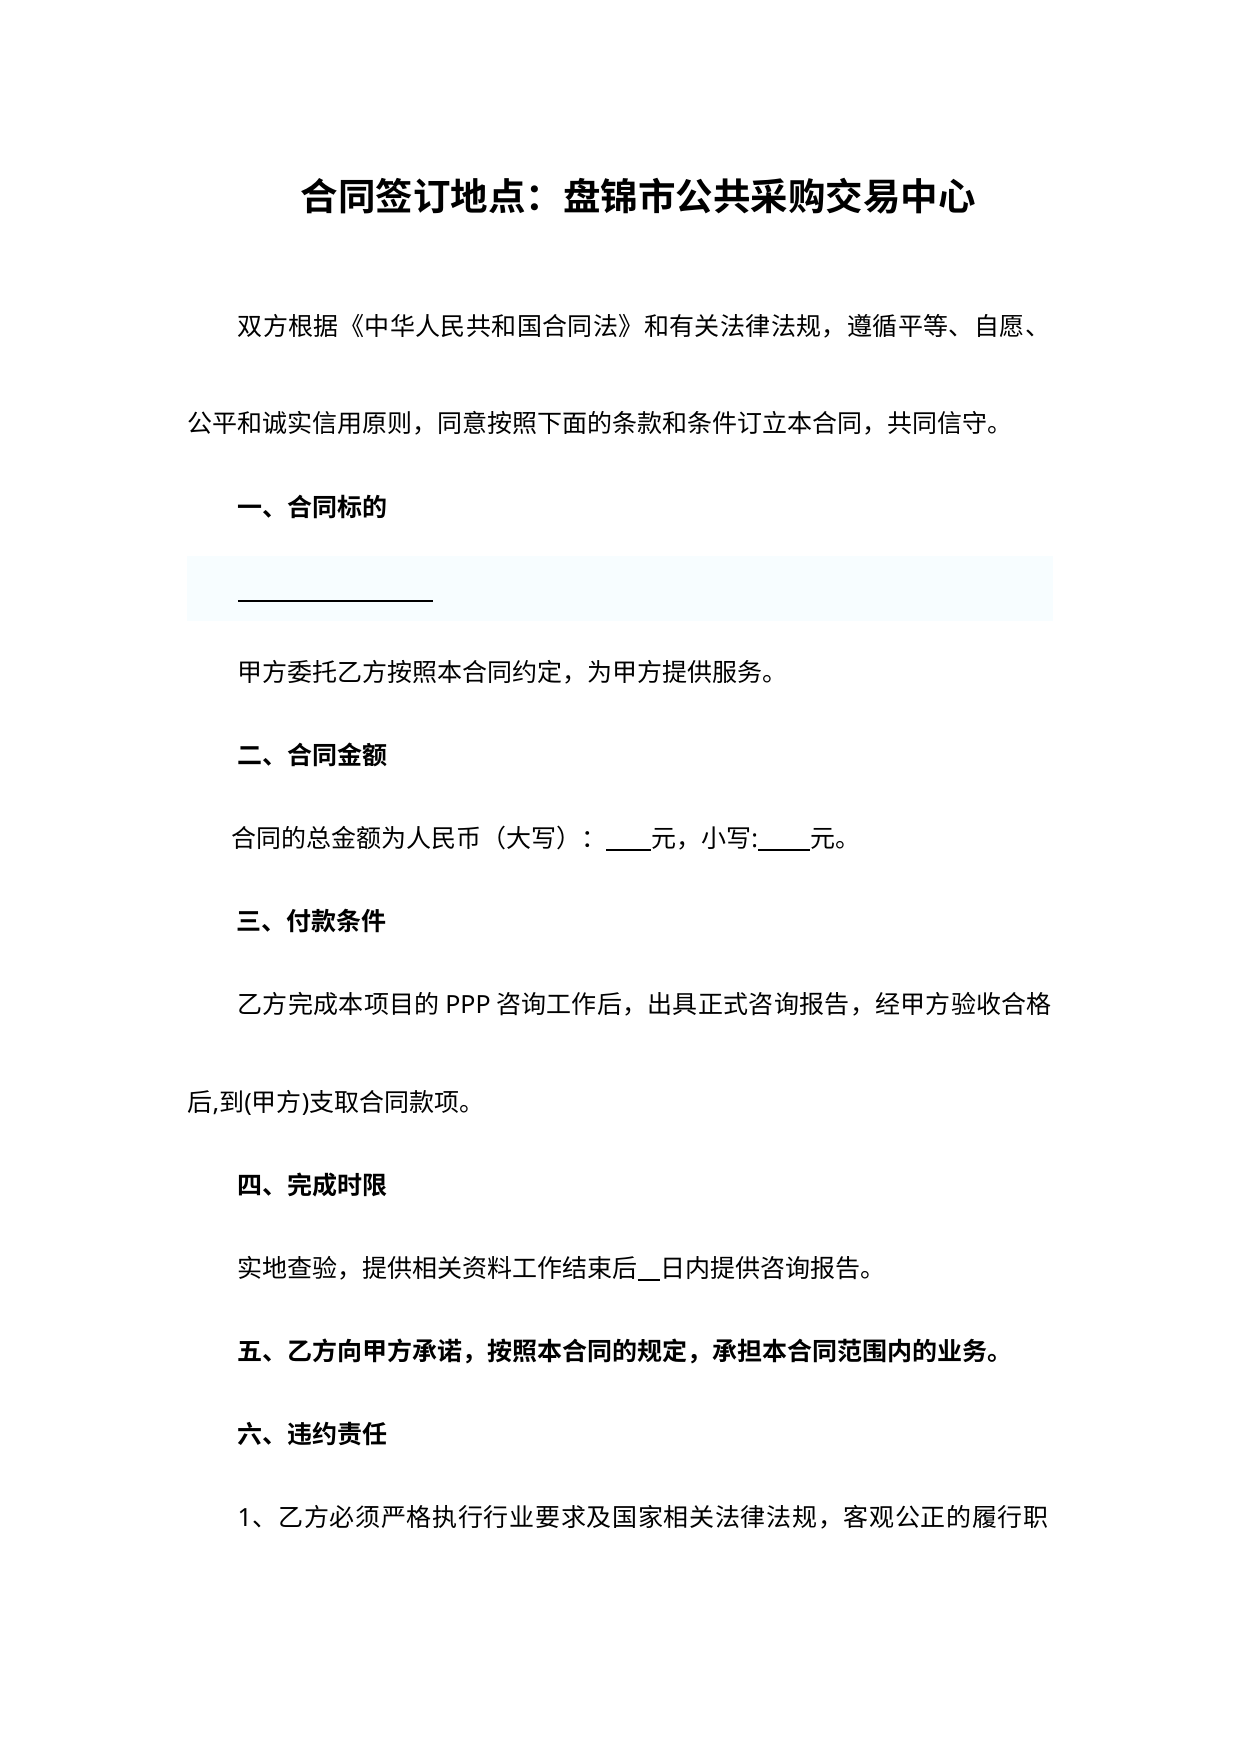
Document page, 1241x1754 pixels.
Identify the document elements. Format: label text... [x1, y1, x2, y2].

text 乙方完成本项目的PPP咨询工作后，出具正式咨询报告，经甲方验收合格后,到(甲方)支取合同款项。 [187, 970, 1053, 1133]
text 双方根据《中华人民共和国合同法》和有关法律法规，遵循平等、自愿、公平和诚实信用原则，同意按照下面的条款和条件订立本合同，共同信守。 [187, 292, 1053, 454]
text 合同的总金额为人民币（大写）： 元，小写: 元。 [187, 804, 1053, 869]
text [187, 1483, 1050, 1548]
text 合同签订地点：盘锦市公共采购交易中心 [187, 162, 1053, 227]
text 四、完成时限 [187, 1151, 1053, 1216]
text 甲方委托乙方按照本合同约定，为甲方提供服务。 [187, 638, 1053, 703]
text 五、乙方向甲方承诺，按照本合同的规定，承担本合同范围内的业务。 [187, 1317, 1053, 1382]
text 实地查验，提供相关资料工作结束后 日内提供咨询报告。 [187, 1234, 1053, 1299]
text 三、付款条件 [187, 887, 1053, 952]
text 六、违约责任 [187, 1400, 1053, 1465]
text 一、合同标的 [187, 473, 1053, 538]
text 二、合同金额 [187, 721, 1053, 786]
